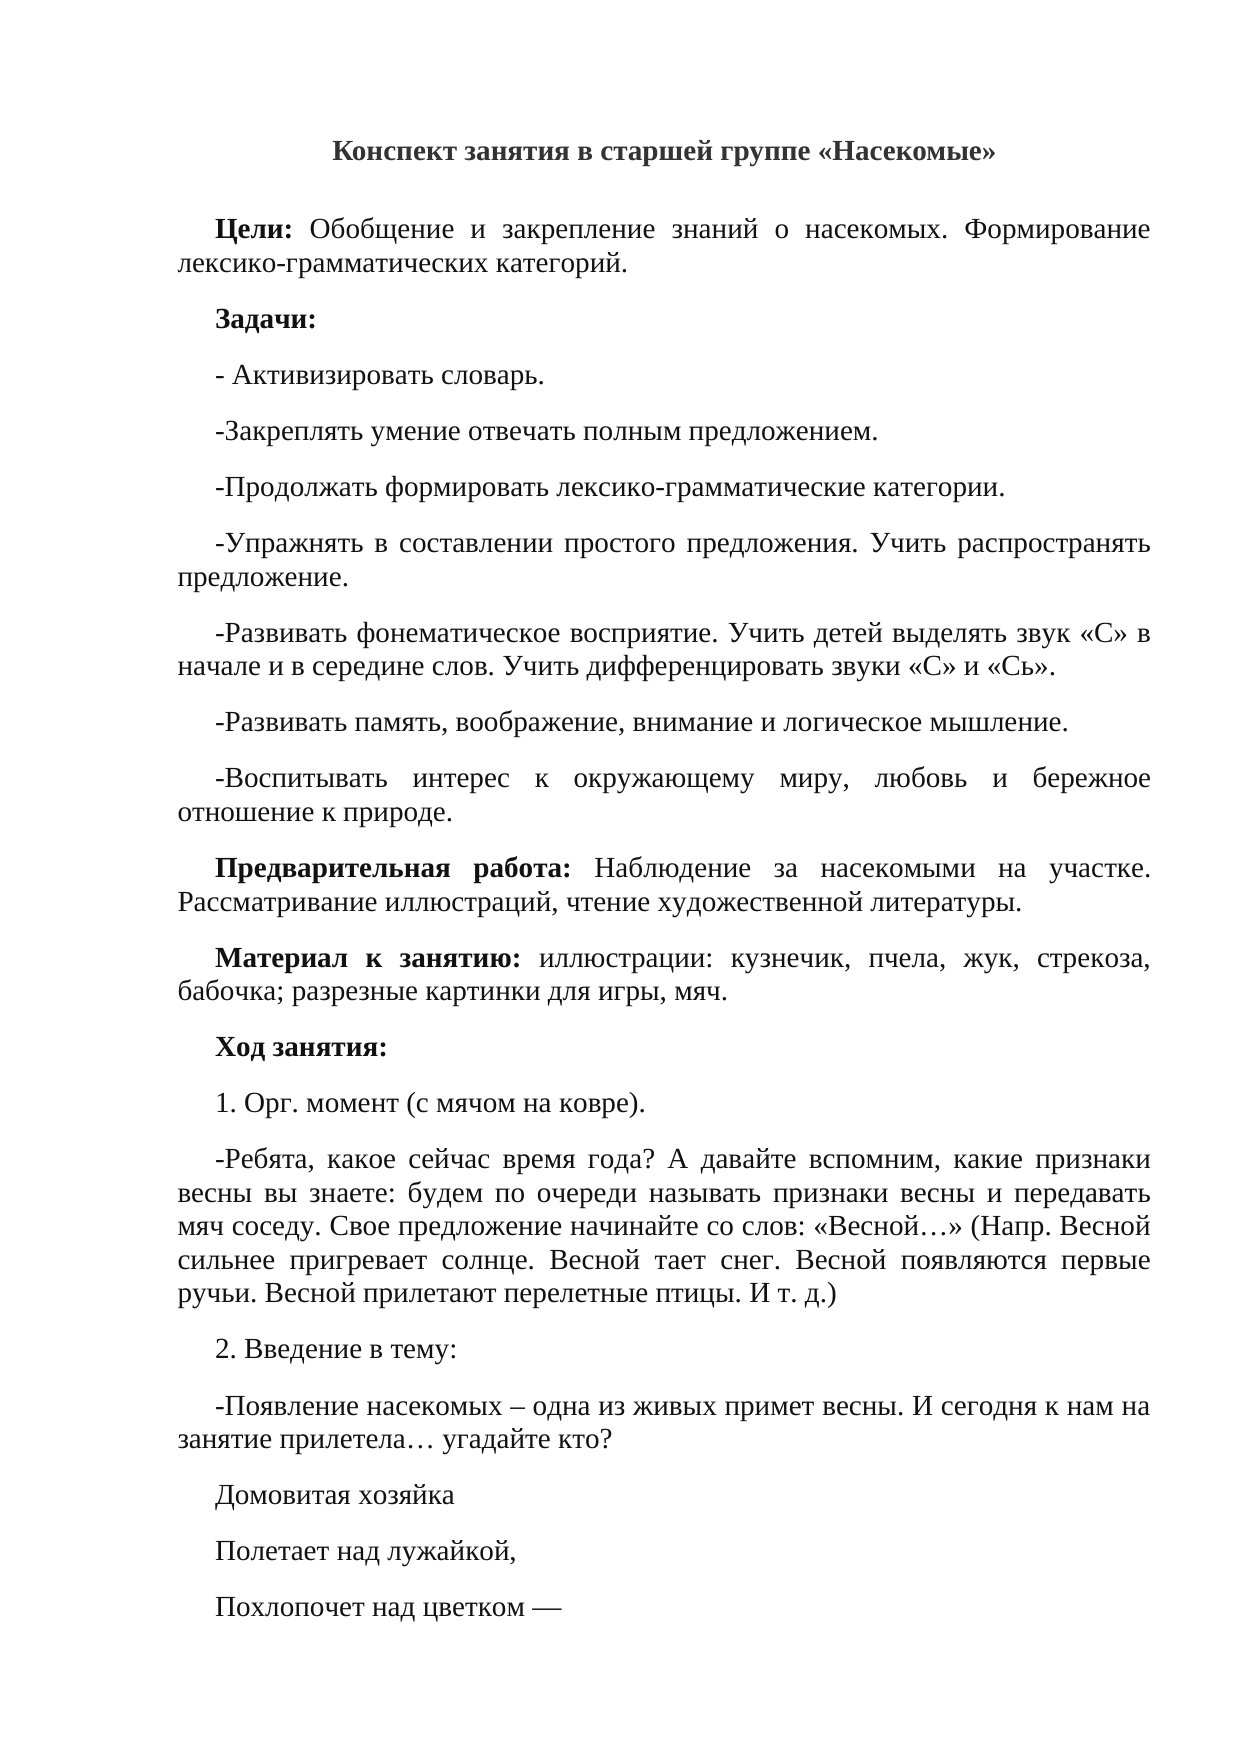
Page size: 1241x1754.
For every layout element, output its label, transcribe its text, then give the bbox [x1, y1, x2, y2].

text -Развивать память, воображение, внимание и логическое мышление. [177, 704, 1152, 738]
text Конспект занятия в старшей группе «Насекомые» [177, 133, 1152, 167]
text -Появление насекомых – одна из живых примет весны. И сегодня к нам на занятие прилетела… угадайте кто? [177, 1388, 1152, 1455]
text -Закреплять умение отвечать полным предложением. [177, 413, 1152, 447]
text Задачи: [177, 301, 1152, 335]
text -Воспитывать интерес к окружающему миру, любовь и бережное отношение к природе. [177, 761, 1152, 828]
text Домовитая хозяйка [177, 1477, 1152, 1511]
text 2. Введение в тему: [177, 1332, 1152, 1365]
text -Развивать фонематическое восприятие. Учить детей выделять звук «С» в начале и в середине слов. Учить дифференцировать звуки «С» и «Сь». [177, 615, 1152, 682]
text Материал к занятию: иллюстрации: кузнечик, пчела, жук, стрекоза, бабочка; разрезные картинки для игры, мяч. [177, 940, 1152, 1007]
text Предварительная работа: Наблюдение за насекомыми на участке. Рассматривание иллюстраций, чтение художественной литературы. [177, 850, 1152, 917]
text 1. Орг. момент (с мячом на ковре). [177, 1085, 1152, 1119]
text Ход занятия: [177, 1029, 1152, 1063]
text -Ребята, какое сейчас время года? А давайте вспомним, какие признаки весны вы знаете: будем по очереди называть признаки весны и передавать мяч соседу. Свое предложение начинайте со слов: «Весной…» (Напр. Весной сильнее пригревает солнце. Весной тает снег. Весной появляются первые ручьи. Весной прилетают перелетные птицы. И т. д.) [177, 1141, 1152, 1309]
text -Упражнять в составлении простого предложения. Учить распространять предложение. [177, 525, 1152, 592]
text Похлопочет над цветком — [177, 1589, 1152, 1623]
text Цели: Обобщение и закрепление знаний о насекомых. Формирование лексико-грамматических категорий. [177, 212, 1152, 279]
text Полетает над лужайкой, [177, 1533, 1152, 1567]
text -Продолжать формировать лексико-грамматические категории. [177, 469, 1152, 503]
text - Активизировать словарь. [177, 357, 1152, 391]
